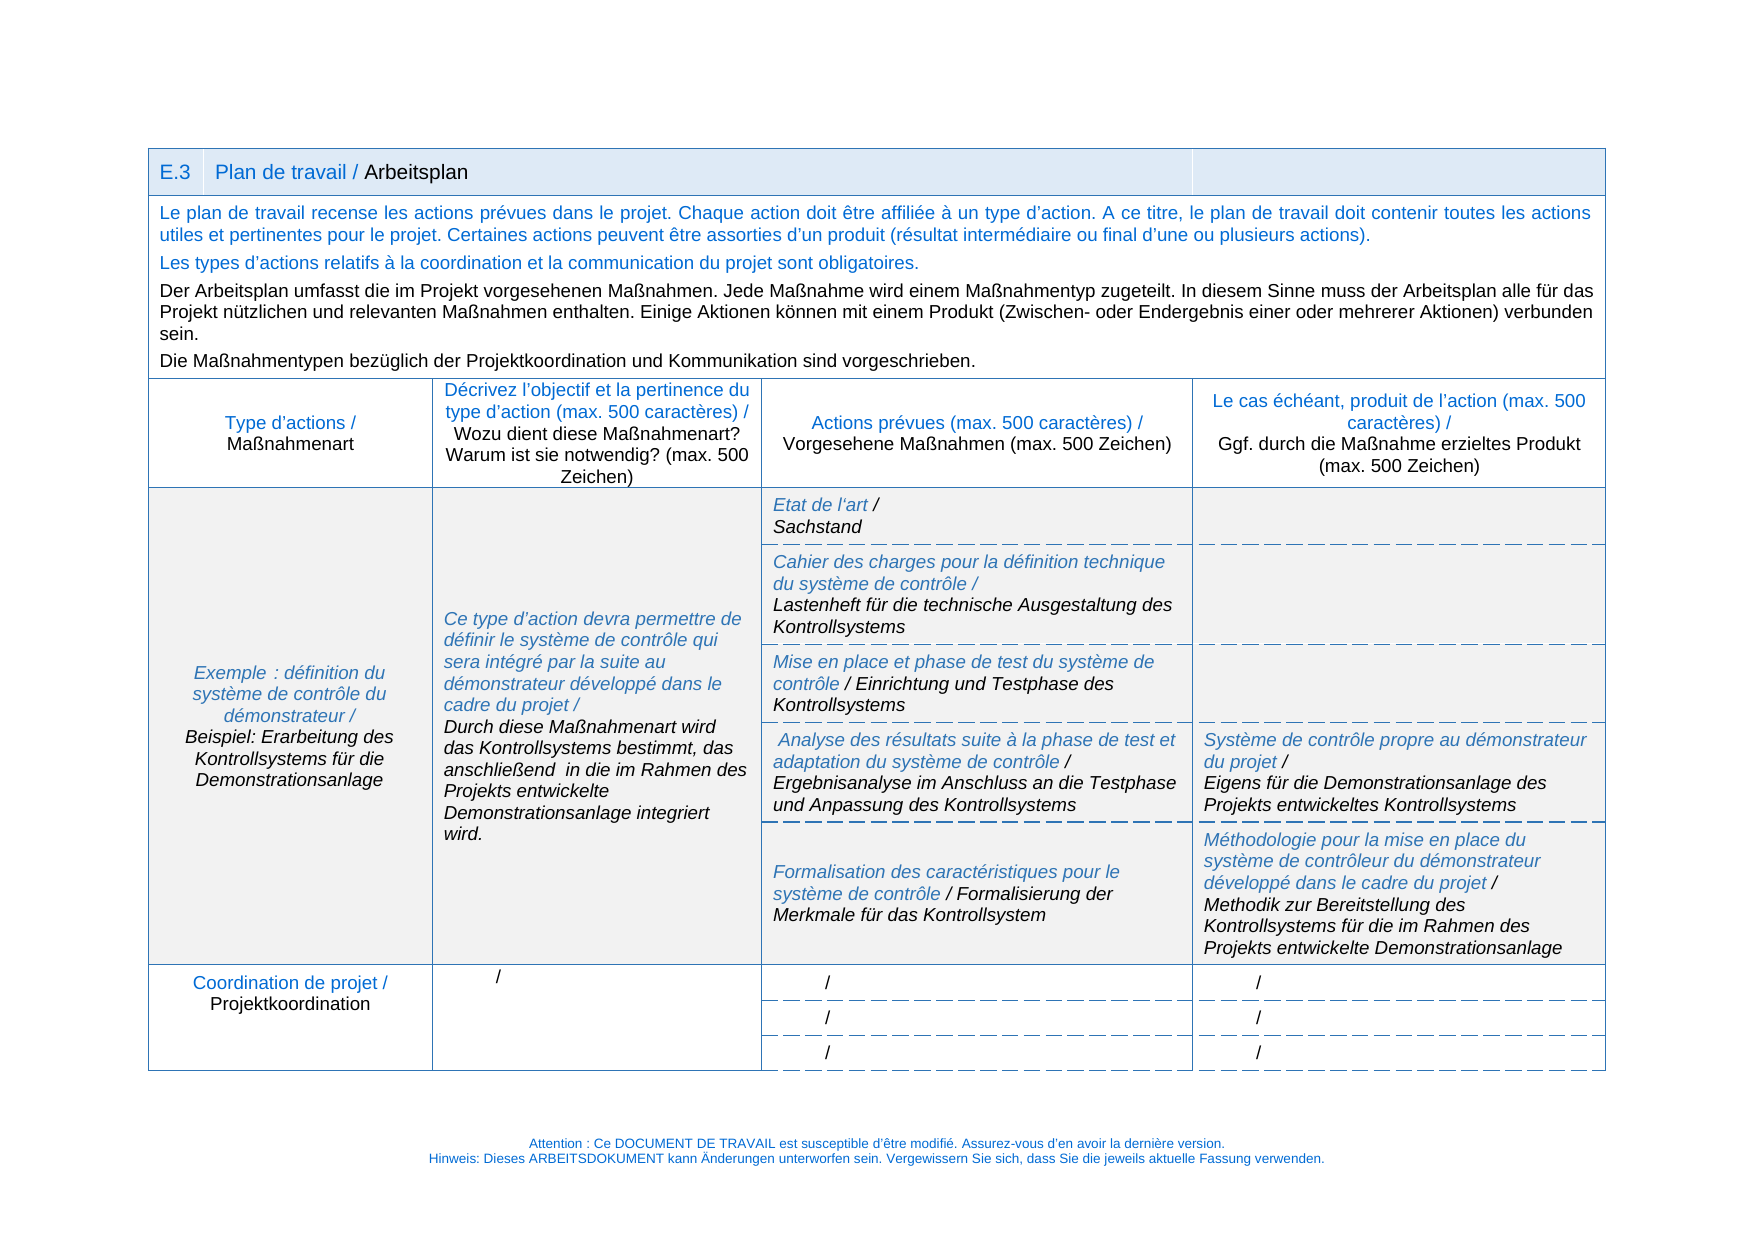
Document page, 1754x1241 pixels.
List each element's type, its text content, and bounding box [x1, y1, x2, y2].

table_cell / [762, 1035, 1192, 1070]
table_cell Type d’actions / Maßnahmenart [149, 379, 432, 487]
table_cell Méthodologie pour la mise en place du système de contrôleur du démonstrateur développé dans le cadre du projet / Methodik zur Bereitstellung des Kontrollsystems für die im Rahmen des Projekts entwickelte Demonstrationsanlage [1193, 821, 1605, 964]
table_header E.3 [149, 149, 203, 195]
table_cell / [1193, 965, 1605, 999]
table_cell / [1193, 1035, 1605, 1070]
table_cell [1193, 644, 1605, 722]
table_cell / [1193, 1000, 1605, 1034]
table_cell [1193, 544, 1605, 643]
table_cell Cahier des charges pour la définition technique du système de contrôle / Lastenheft für die technische Ausgestaltung des Kontrollsystems [762, 544, 1192, 643]
table_header Plan de travail / Arbeitsplan [204, 149, 1192, 195]
table_cell Décrivez l’objectif et la pertinence du type d’action (max. 500 caractères) / Wozu dient diese Maßnahmenart? Warum ist sie notwendig? (max. 500 Zeichen) [433, 379, 761, 487]
table_cell Le cas échéant, produit de l’action (max. 500 caractères) / Ggf. durch die Maßnahme erzieltes Produkt (max. 500 Zeichen) [1193, 379, 1605, 487]
table_cell Exemple : définition du système de contrôle du démonstrateur / Beispiel: Erarbeitung des Kontrollsystems für die Demonstrationsanlage [149, 488, 432, 964]
table_cell / [433, 965, 761, 1070]
table_cell Mise en place et phase de test du système de contrôle / Einrichtung und Testphase des Kontrollsystems [762, 644, 1192, 722]
table_cell Actions prévues (max. 500 caractères) / Vorgesehene Maßnahmen (max. 500 Zeichen) [762, 379, 1192, 487]
table_cell / [762, 1000, 1192, 1034]
table_cell Formalisation des caractéristiques pour le système de contrôle / Formalisierung der Merkmale für das Kontrollsystem [762, 821, 1192, 964]
table_cell [1193, 488, 1605, 544]
table_header [1193, 149, 1605, 195]
table_cell Système de contrôle propre au démonstrateur du projet / Eigens für die Demonstrationsanlage des Projekts entwickeltes Kontrollsystems [1193, 722, 1605, 821]
table_cell Le plan de travail recense les actions prévues dans le projet. Chaque action doit être affiliée à un type d’action. A ce titre, le plan de travail doit contenir toutes les actions utiles et pertinentes pour le projet. Certaines actions peuvent être assorties d’un produit (résultat intermédiaire ou final d’une ou plusieurs actions). Les types d’actions relatifs à la coordination et la communication du projet sont obligatoires. Der Arbeitsplan umfasst die im Projekt vorgesehenen Maßnahmen. Jede Maßnahme wird einem Maßnahmentyp zugeteilt. In diesem Sinne muss der Arbeitsplan alle für das Projekt nützlichen und relevanten Maßnahmen enthalten. Einige Aktionen können mit einem Produkt (Zwischen- oder Endergebnis einer oder mehrerer Aktionen) verbunden sein. Die Maßnahmentypen bezüglich der Projektkoordination und Kommunikation sind vorgeschrieben. [149, 196, 1605, 378]
table_cell / [762, 965, 1192, 999]
table_cell Analyse des résultats suite à la phase de test et adaptation du système de contrôle / Ergebnisanalyse im Anschluss an die Testphase und Anpassung des Kontrollsystems [762, 722, 1192, 821]
table_cell Ce type d’action devra permettre de définir le système de contrôle qui sera intégré par la suite au démonstrateur développé dans le cadre du projet / Durch diese Maßnahmenart wird das Kontrollsystems bestimmt, das anschließend in die im Rahmen des Projekts entwickelte Demonstrationsanlage integriert wird. [433, 488, 761, 964]
table_cell Coordination de projet / Projektkoordination Début / Beginn : Fin / Ende : [149, 965, 432, 1070]
table_cell Etat de l‘art / Sachstand [762, 488, 1192, 544]
